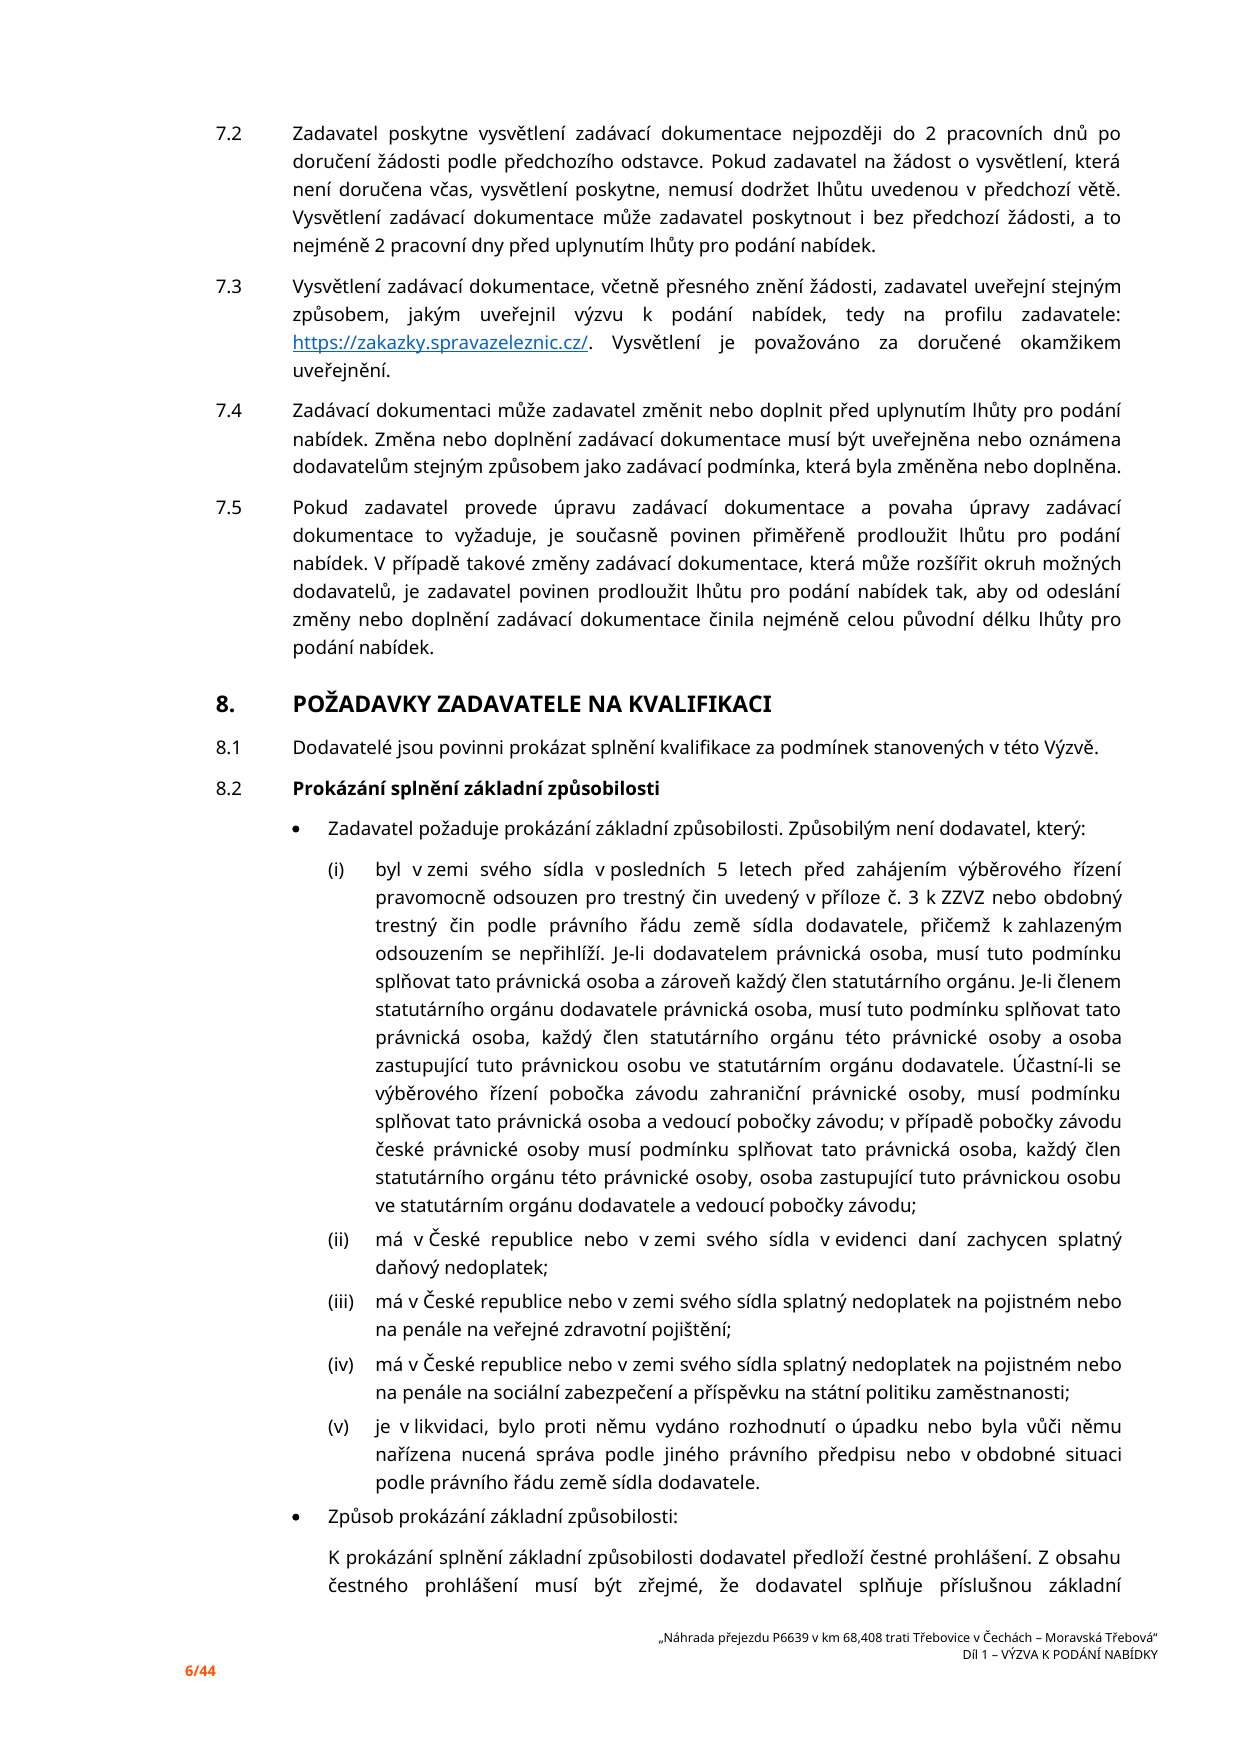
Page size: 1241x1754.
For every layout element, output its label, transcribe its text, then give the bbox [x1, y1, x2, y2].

text má v České republice nebo v zemi svého sídla splatný nedoplatek na pojistném nebo na penále na veřejné zdravotní pojištění; [328, 1289, 1122, 1342]
text je v likvidaci, bylo proti němu vydáno rozhodnutí o úpadku nebo byla vůči němu nařízena nucená správa podle jiného právního předpisu nebo v obdobné situaci podle právního řádu země sídla dodavatele. [328, 1413, 1122, 1495]
text Vysvětlení zadávací dokumentace, včetně přesného znění žádosti, zadavatel uveřejní stejným způsobem, jakým uveřejnil výzvu k podání nabídek, tedy na profilu zadavatele: https://zakazky.spravazeleznic.cz/. Vysvětlení je považováno za doručené okamžikem uveřejnění. [216, 273, 1122, 383]
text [328, 1544, 1122, 1598]
text Zadávací dokumentaci může zadavatel změnit nebo doplnit před uplynutím lhůty pro podání nabídek. Změna nebo doplnění zadávací dokumentace musí být uveřejněna nebo oznámena dodavatelům stejným způsobem jako zadávací podmínka, která byla změněna nebo doplněna. [216, 398, 1122, 479]
text Zadavatel poskytne vysvětlení zadávací dokumentace nejpozději do 2 pracovních dnů po doručení žádosti podle předchozího odstavce. Pokud zadavatel na žádost o vysvětlení, která není doručena včas, vysvětlení poskytne, nemusí dodržet lhůtu uvedenou v předchozí větě. Vysvětlení zadávací dokumentace může zadavatel poskytnout i bez předchozí žádosti, a to nejméně 2 pracovní dny před uplynutím lhůty pro podání nabídek. [216, 121, 1122, 258]
text POŽADAVKY ZADAVATELE NA KVALIFIKACI [216, 687, 1122, 719]
text Způsob prokázání základní způsobilosti: [292, 1504, 1122, 1529]
text byl v zemi svého sídla v posledních 5 letech před zahájením výběrového řízení pravomocně odsouzen pro trestný čin uvedený v příloze č. 3 k ZZVZ nebo obdobný trestný čin podle právního řádu země sídla dodavatele, přičemž k zahlazeným odsouzením se nepřihlíží. Je-li dodavatelem právnická osoba, musí tuto podmínku splňovat tato právnická osoba a zároveň každý člen statutárního orgánu. Je-li členem statutárního orgánu dodavatele právnická osoba, musí tuto podmínku splňovat tato právnická osoba, každý člen statutárního orgánu této právnické osoby a osoba zastupující tuto právnickou osobu ve statutárním orgánu dodavatele. Účastní-li se výběrového řízení pobočka závodu zahraniční právnické osoby, musí podmínku splňovat tato právnická osoba a vedoucí pobočky závodu; v případě pobočky závodu české právnické osoby musí podmínku splňovat tato právnická osoba, každý člen statutárního orgánu této právnické osoby, osoba zastupující tuto právnickou osobu ve statutárním orgánu dodavatele a vedoucí pobočky závodu; [328, 856, 1122, 1218]
text Pokud zadavatel provede úpravu zadávací dokumentace a povaha úpravy zadávací dokumentace to vyžaduje, je současně povinen přiměřeně prodloužit lhůtu pro podání nabídek. V případě takové změny zadávací dokumentace, která může rozšířit okruh možných dodavatelů, je zadavatel povinen prodloužit lhůtu pro podání nabídek tak, aby od odeslání změny nebo doplnění zadávací dokumentace činila nejméně celou původní délku lhůty pro podání nabídek. [216, 494, 1122, 660]
text má v České republice nebo v zemi svého sídla splatný nedoplatek na pojistném nebo na penále na sociální zabezpečení a příspěvku na státní politiku zaměstnanosti; [328, 1351, 1122, 1404]
text Dodavatelé jsou povinni prokázat splnění kvalifikace za podmínek stanovených v této Výzvě. [216, 734, 1122, 760]
text Zadavatel požaduje prokázání základní způsobilosti. Způsobilým není dodavatel, který: [292, 815, 1122, 841]
text má v České republice nebo v zemi svého sídla v evidenci daní zachycen splatný daňový nedoplatek; [328, 1226, 1122, 1280]
text Prokázání splnění základní způsobilosti [216, 775, 1122, 800]
